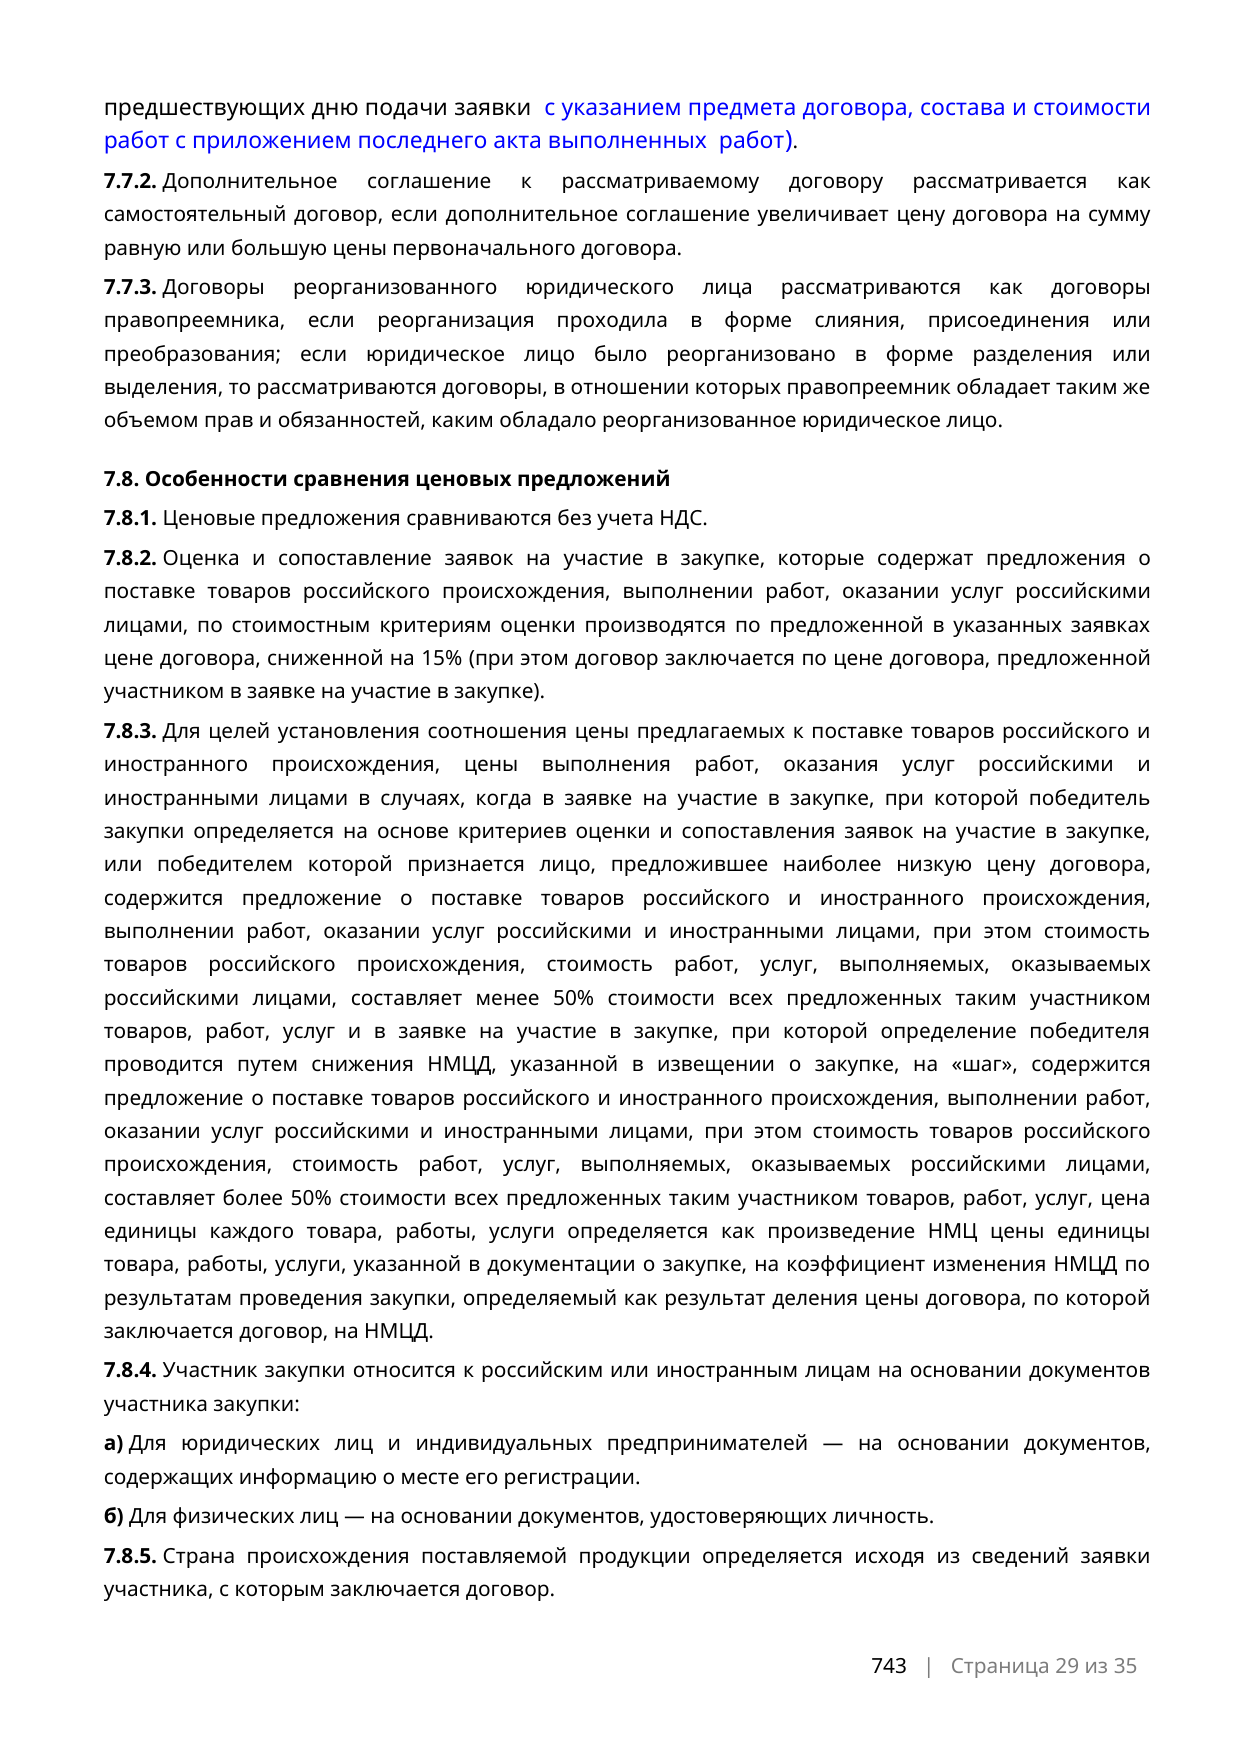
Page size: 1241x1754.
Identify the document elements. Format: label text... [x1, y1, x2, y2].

text Особенности сравнения ценовых предложений [103, 459, 1152, 493]
text Страна происхождения поставляемой продукции определяется исходя из сведений заявки участника, с которым заключается договор. [103, 1537, 1152, 1603]
text Участник закупки относится к российским или иностранным лицам на основании документов участника закупки: [103, 1351, 1152, 1418]
text Договоры реорганизованного юридического лица рассматриваются как договоры правопреемника, если реорганизация проходила в форме слияния, присоединения или преобразования; если юридическое лицо было реорганизовано в форме разделения или выделения, то рассматриваются договоры, в отношении которых правопреемник обладает таким же объемом прав и обязанностей, каким обладало реорганизованное юридическое лицо. [103, 268, 1152, 434]
text Дополнительное соглашение к рассматриваемому договору рассматривается как самостоятельный договор, если дополнительное соглашение увеличивает цену договора на сумму равную или большую цены первоначального договора. [103, 162, 1152, 262]
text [103, 89, 1152, 155]
text Для физических лиц — на основании документов, удостоверяющих личность. [103, 1497, 1152, 1530]
text Для юридических лиц и индивидуальных предпринимателей — на основании документов, содержащих информацию о месте его регистрации. [103, 1424, 1152, 1491]
